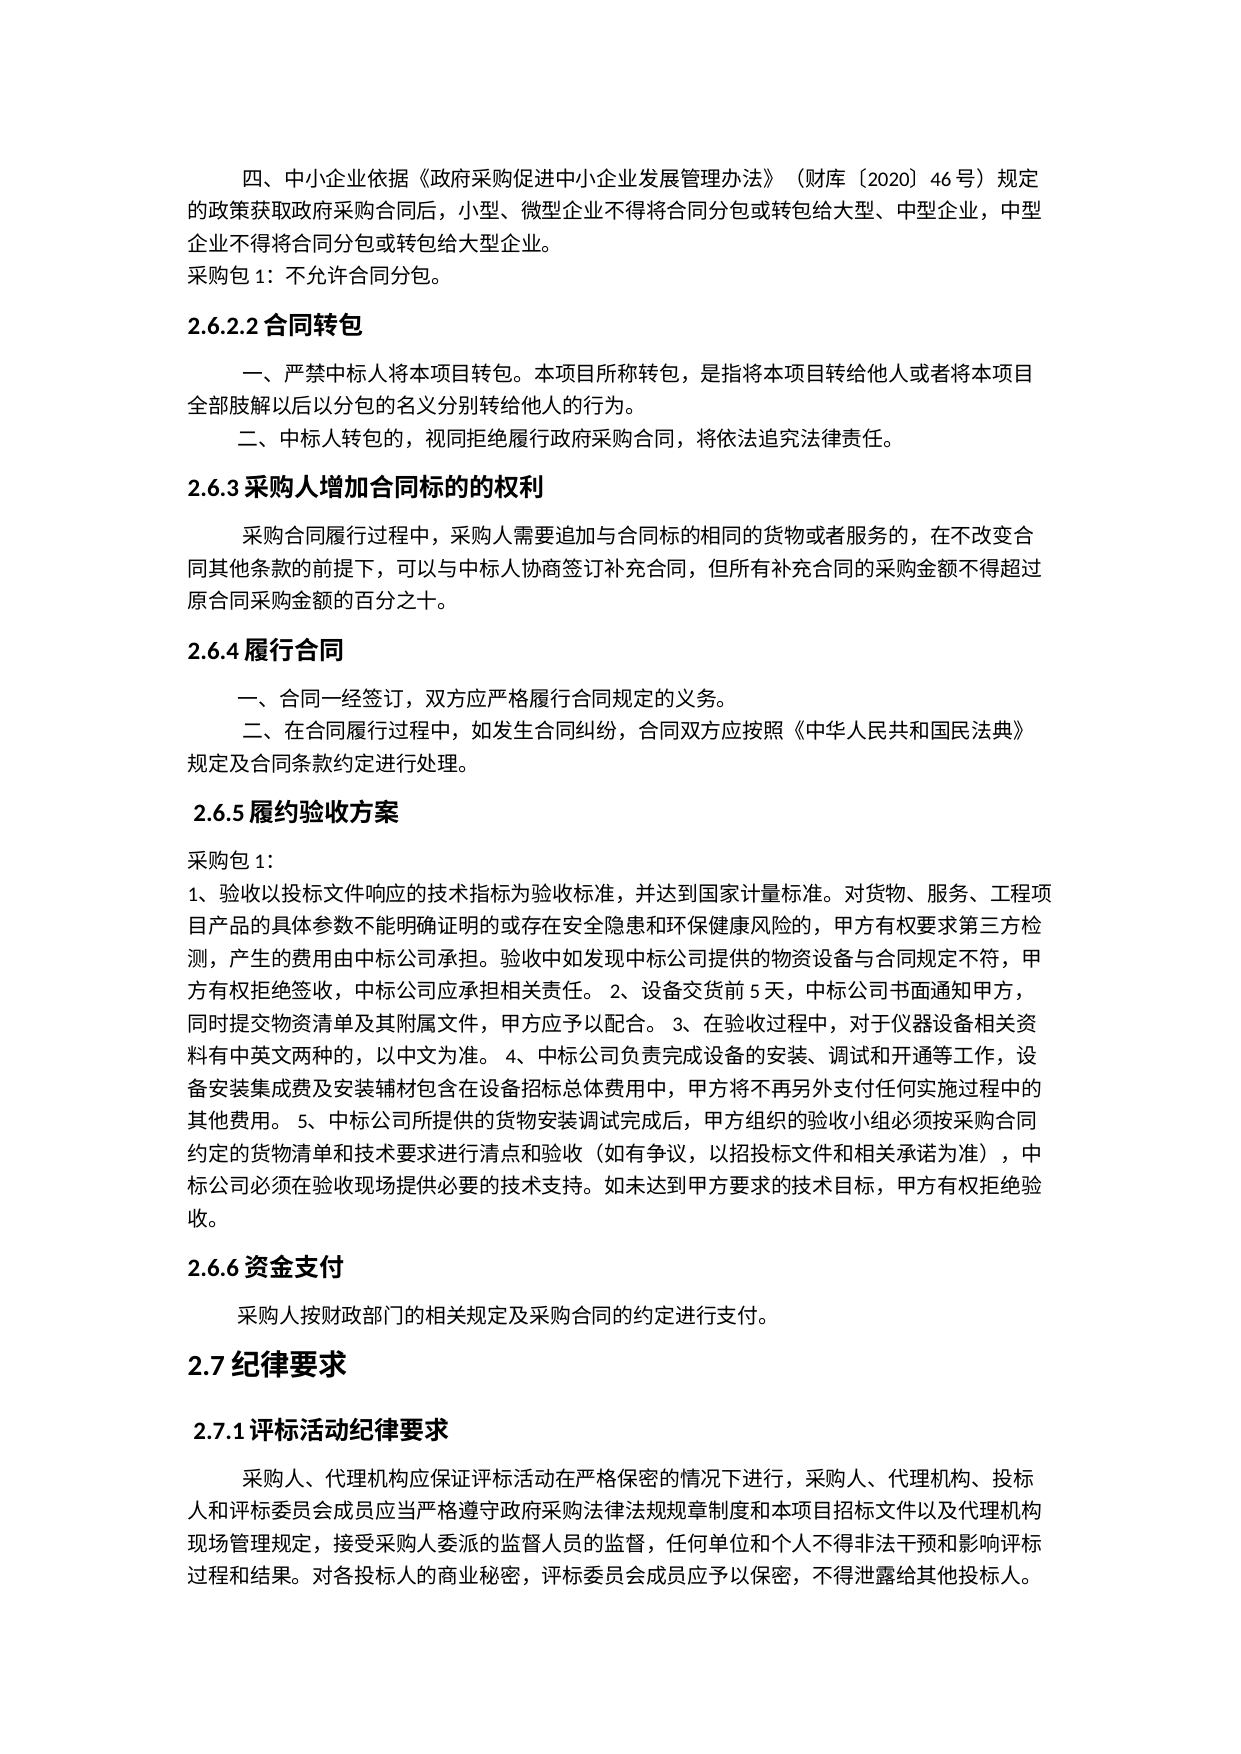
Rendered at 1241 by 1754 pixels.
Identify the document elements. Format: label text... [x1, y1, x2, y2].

text 2.6.6资金支付 [187, 1234, 1053, 1299]
text 二、中标人转包的，视同拒绝履行政府采购合同，将依法追究法律责任。 [187, 422, 1053, 454]
text 二、在合同履行过程中，如发生合同纠纷，合同双方应按照《中华人民共和国民法典》规定及合同条款约定进行处理。 [187, 714, 1053, 779]
text 2.6.4履行合同 [187, 617, 1053, 682]
text 2.6.2.2合同转包 [187, 292, 1053, 357]
text 1、验收以投标文件响应的技术指标为验收标准，并达到国家计量标准。对货物、服务、工程项目产品的具体参数不能明确证明的或存在安全隐患和环保健康风险的，甲方有权要求第三方检测，产生的费用由中标公司承担。验收中如发现中标公司提供的物资设备与合同规定不符，甲方有权拒绝签收，中标公司应承担相关责任。 2、设备交货前5天，中标公司书面通知甲方，同时提交物资清单及其附属文件，甲方应予以配合。 3、在验收过程中，对于仪器设备相关资料有中英文两种的，以中文为准。 4、中标公司负责完成设备的安装、调试和开通等工作，设备安装集成费及安装辅材包含在设备招标总体费用中，甲方将不再另外支付任何实施过程中的其他费用。 5、中标公司所提供的货物安装调试完成后，甲方组织的验收小组必须按采购合同约定的货物清单和技术要求进行清点和验收（如有争议，以招投标文件和相关承诺为准），中标公司必须在验收现场提供必要的技术支持。如未达到甲方要求的技术目标，甲方有权拒绝验收。 [187, 877, 1053, 1234]
text 一、合同一经签订，双方应严格履行合同规定的义务。 [187, 682, 1053, 714]
text 一、严禁中标人将本项目转包。本项目所称转包，是指将本项目转给他人或者将本项目全部肢解以后以分包的名义分别转给他人的行为。 [187, 357, 1053, 422]
text 2.6.3采购人增加合同标的的权利 [187, 454, 1053, 519]
text 采购合同履行过程中，采购人需要追加与合同标的相同的货物或者服务的，在不改变合同其他条款的前提下，可以与中标人协商签订补充合同，但所有补充合同的采购金额不得超过原合同采购金额的百分之十。 [187, 519, 1053, 617]
text 采购包1：不允许合同分包。 [187, 259, 1053, 292]
text 采购人按财政部门的相关规定及采购合同的约定进行支付。 [187, 1299, 1053, 1332]
text 采购人、代理机构应保证评标活动在严格保密的情况下进行，采购人、代理机构、投标人和评标委员会成员应当严格遵守政府采购法律法规规章制度和本项目招标文件以及代理机构现场管理规定，接受采购人委派的监督人员的监督，任何单位和个人不得非法干预和影响评标过程和结果。对各投标人的商业秘密，评标委员会成员应予以保密，不得泄露给其他投标人。 [187, 1462, 1053, 1592]
text 四、中小企业依据《政府采购促进中小企业发展管理办法》（财库〔2020〕46号）规定的政策获取政府采购合同后，小型、微型企业不得将合同分包或转包给大型、中型企业，中型企业不得将合同分包或转包给大型企业。 [187, 162, 1053, 259]
text 采购包1： [187, 844, 1053, 877]
text 2.7.1评标活动纪律要求 [187, 1397, 1053, 1462]
text 2.6.5履约验收方案 [187, 779, 1053, 844]
text 2.7纪律要求 [187, 1332, 1053, 1397]
